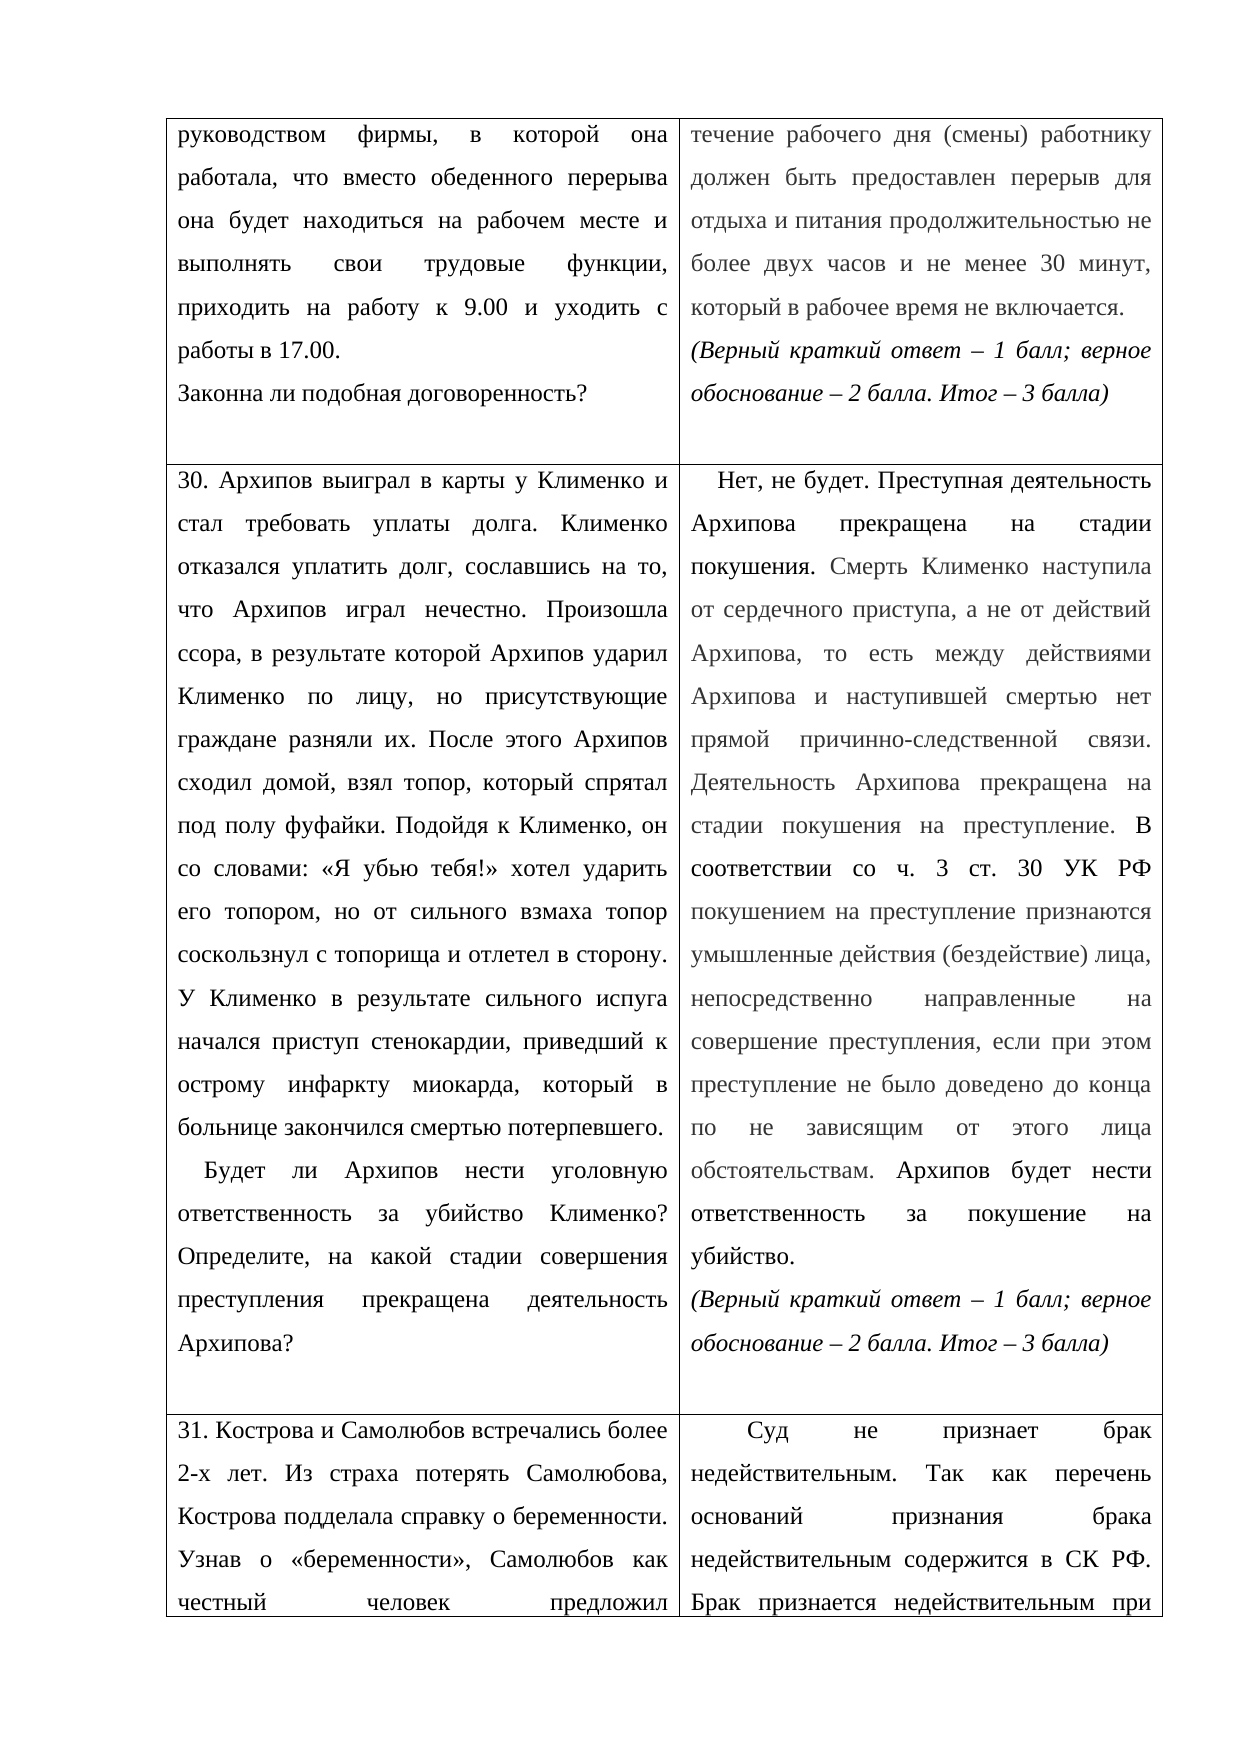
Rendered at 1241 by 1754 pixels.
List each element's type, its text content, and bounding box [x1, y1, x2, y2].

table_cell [680, 119, 1162, 464]
table_cell 30. Архипов выиграл в карты у Клименко и стал требовать уплаты долга. Клименко отказался уплатить долг, сославшись на то, что Архипов играл нечестно. Произошла ссора, в результате которой Архипов ударил Клименко по лицу, но присутствующие граждане разняли их. После этого Архипов сходил домой, взял топор, который спрятал под полу фуфайки. Подойдя к Клименко, он со словами: «Я убью тебя!» хотел ударить его топором, но от сильного взмаха топор соскользнул с топорища и отлетел в сторону. У Клименко в результате сильного испуга начался приступ стенокардии, приведший к острому инфаркту миокарда, который в больнице закончился смертью потерпевшего. Будет ли Архипов нести уголовную ответственность за убийство Клименко? Определите, на какой стадии совершения преступления прекращена деятельность Архипова? [167, 465, 679, 1414]
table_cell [680, 1415, 1162, 1616]
table_cell Нет, не будет. Преступная деятельность Архипова прекращена на стадии покушения. Смерть Клименко наступила от сердечного приступа, а не от действий Архипова, то есть между действиями Архипова и наступившей смертью нет прямой причинно-следственной связи. Деятельность Архипова прекращена на стадии покушения на преступление. В соответствии со ч. 3 ст. 30 УК РФ покушением на преступление признаются умышленные действия (бездействие) лица, непосредственно направленные на совершение преступления, если при этом преступление не было доведено до конца по не зависящим от этого лица обстоятельствам. Архипов будет нести ответственность за покушение на убийство. (Верный краткий ответ – 1 балл; верное обоснование – 2 балла. Итог – 3 балла) [680, 465, 1162, 1414]
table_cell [167, 119, 679, 464]
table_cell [167, 1415, 679, 1616]
